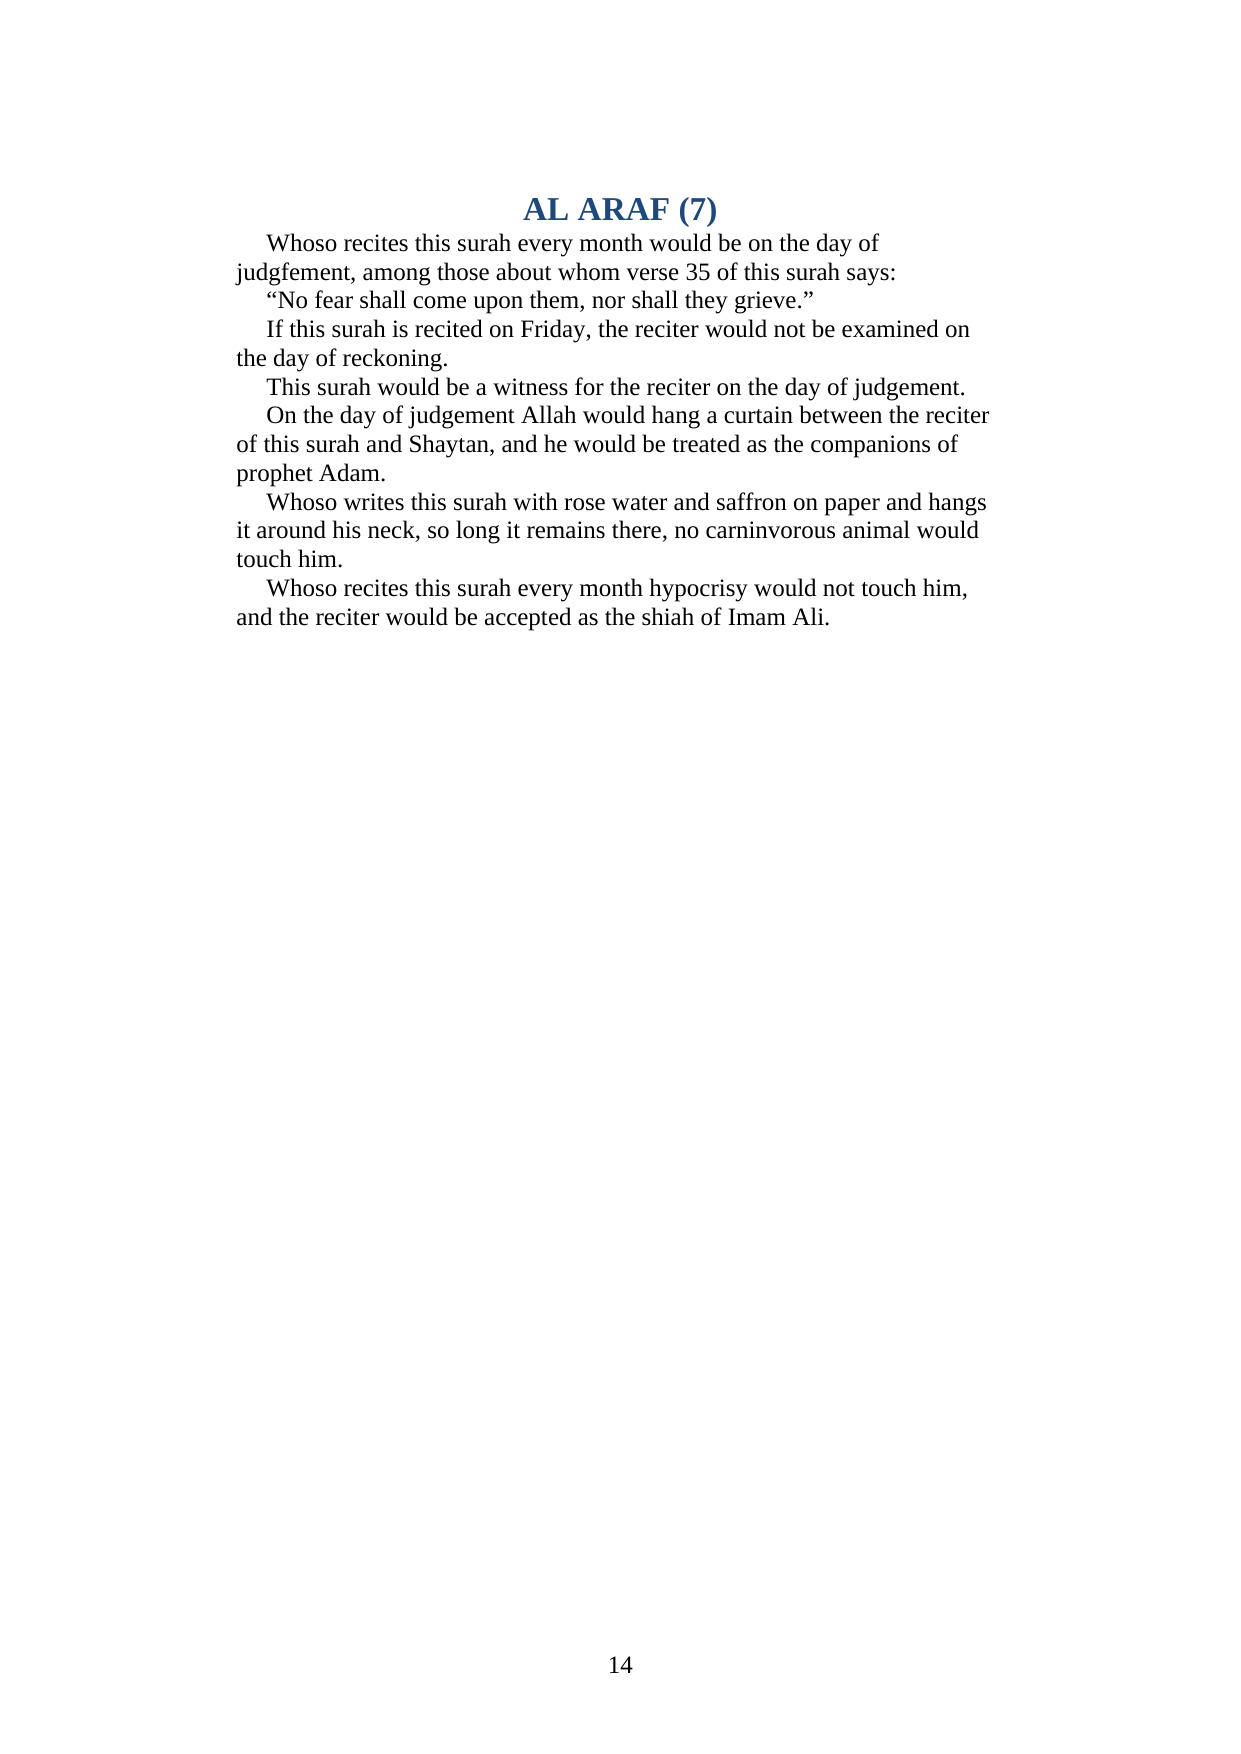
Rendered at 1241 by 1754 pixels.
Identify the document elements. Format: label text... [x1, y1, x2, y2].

text On the day of judgement Allah would hang a curtain between the reciter of this surah and Shaytan, and he would be treated as the companions of prophet Adam. [236, 401, 1004, 487]
text “No fear shall come upon them, nor shall they grieve.” [236, 286, 1004, 314]
text If this surah is recited on Friday, the reciter would not be examined on the day of reckoning. [236, 314, 1004, 372]
subtitle AL ARAF (7) [236, 190, 1004, 228]
text This surah would be a witness for the reciter on the day of judgement. [236, 372, 1004, 401]
text Whoso recites this surah every month hypocrisy would not touch him, and the reciter would be accepted as the shiah of Imam Ali. [236, 573, 1004, 631]
text Whoso writes this surah with rose water and saffron on paper and hangs it around his neck, so long it remains there, no carninvorous animal would touch him. [236, 487, 1004, 573]
text Whoso recites this surah every month would be on the day of judgfement, among those about whom verse 35 of this surah says: [236, 228, 1004, 286]
